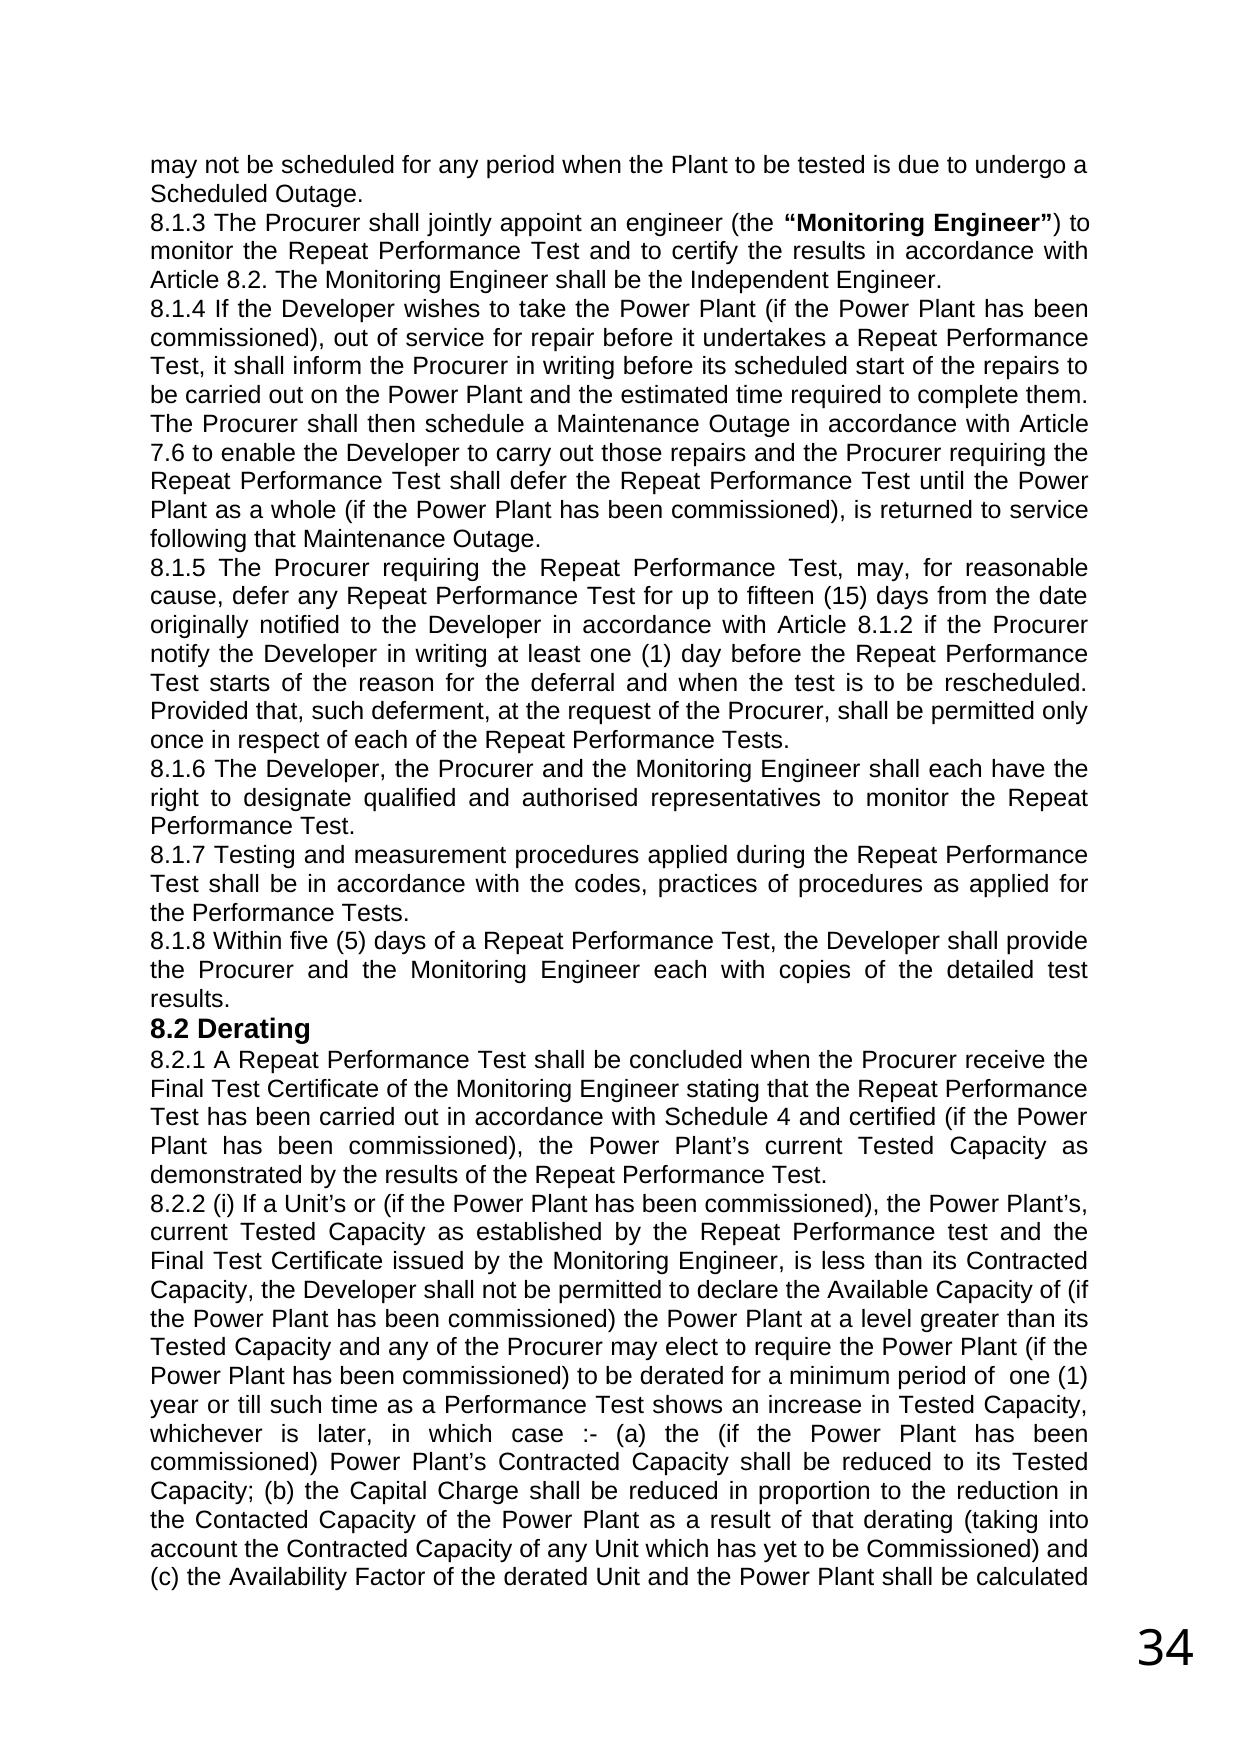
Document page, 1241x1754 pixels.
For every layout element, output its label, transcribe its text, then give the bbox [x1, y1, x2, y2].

text 8.1.8 Within five (5) days of a Repeat Performance Test, the Developer shall provide the Procurer and the Monitoring Engineer each with copies of the detailed test results. [150, 926, 1090, 1012]
text 8.1.3 The Procurer shall jointly appoint an engineer (the “Monitoring Engineer”) to monitor the Repeat Performance Test and to certify the results in accordance with Article 8.2. The Monitoring Engineer shall be the Independent Engineer. [150, 207, 1090, 294]
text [150, 150, 1090, 207]
text 8.1.7 Testing and measurement procedures applied during the Repeat Performance Test shall be in accordance with the codes, practices of procedures as applied for the Performance Tests. [150, 840, 1090, 926]
text 8.2 Derating [150, 1012, 1090, 1045]
text 8.1.4 If the Developer wishes to take the Power Plant (if the Power Plant has been commissioned), out of service for repair before it undertakes a Repeat Performance Test, it shall inform the Procurer in writing before its scheduled start of the repairs to be carried out on the Power Plant and the estimated time required to complete them. The Procurer shall then schedule a Maintenance Outage in accordance with Article 7.6 to enable the Developer to carry out those repairs and the Procurer requiring the Repeat Performance Test shall defer the Repeat Performance Test until the Power Plant as a whole (if the Power Plant has been commissioned), is returned to service following that Maintenance Outage. [150, 294, 1090, 552]
text 8.1.6 The Developer, the Procurer and the Monitoring Engineer shall each have the right to designate qualified and authorised representatives to monitor the Repeat Performance Test. [150, 754, 1090, 840]
text 8.1.5 The Procurer requiring the Repeat Performance Test, may, for reasonable cause, defer any Repeat Performance Test for up to fifteen (15) days from the date originally notified to the Developer in accordance with Article 8.1.2 if the Procurer notify the Developer in writing at least one (1) day before the Repeat Performance Test starts of the reason for the deferral and when the test is to be rescheduled. Provided that, such deferment, at the request of the Procurer, shall be permitted only once in respect of each of the Repeat Performance Tests. [150, 552, 1090, 754]
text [150, 1189, 1090, 1591]
text 8.2.1 A Repeat Performance Test shall be concluded when the Procurer receive the Final Test Certificate of the Monitoring Engineer stating that the Repeat Performance Test has been carried out in accordance with Schedule 4 and certified (if the Power Plant has been commissioned), the Power Plant’s current Tested Capacity as demonstrated by the results of the Repeat Performance Test. [150, 1045, 1090, 1189]
